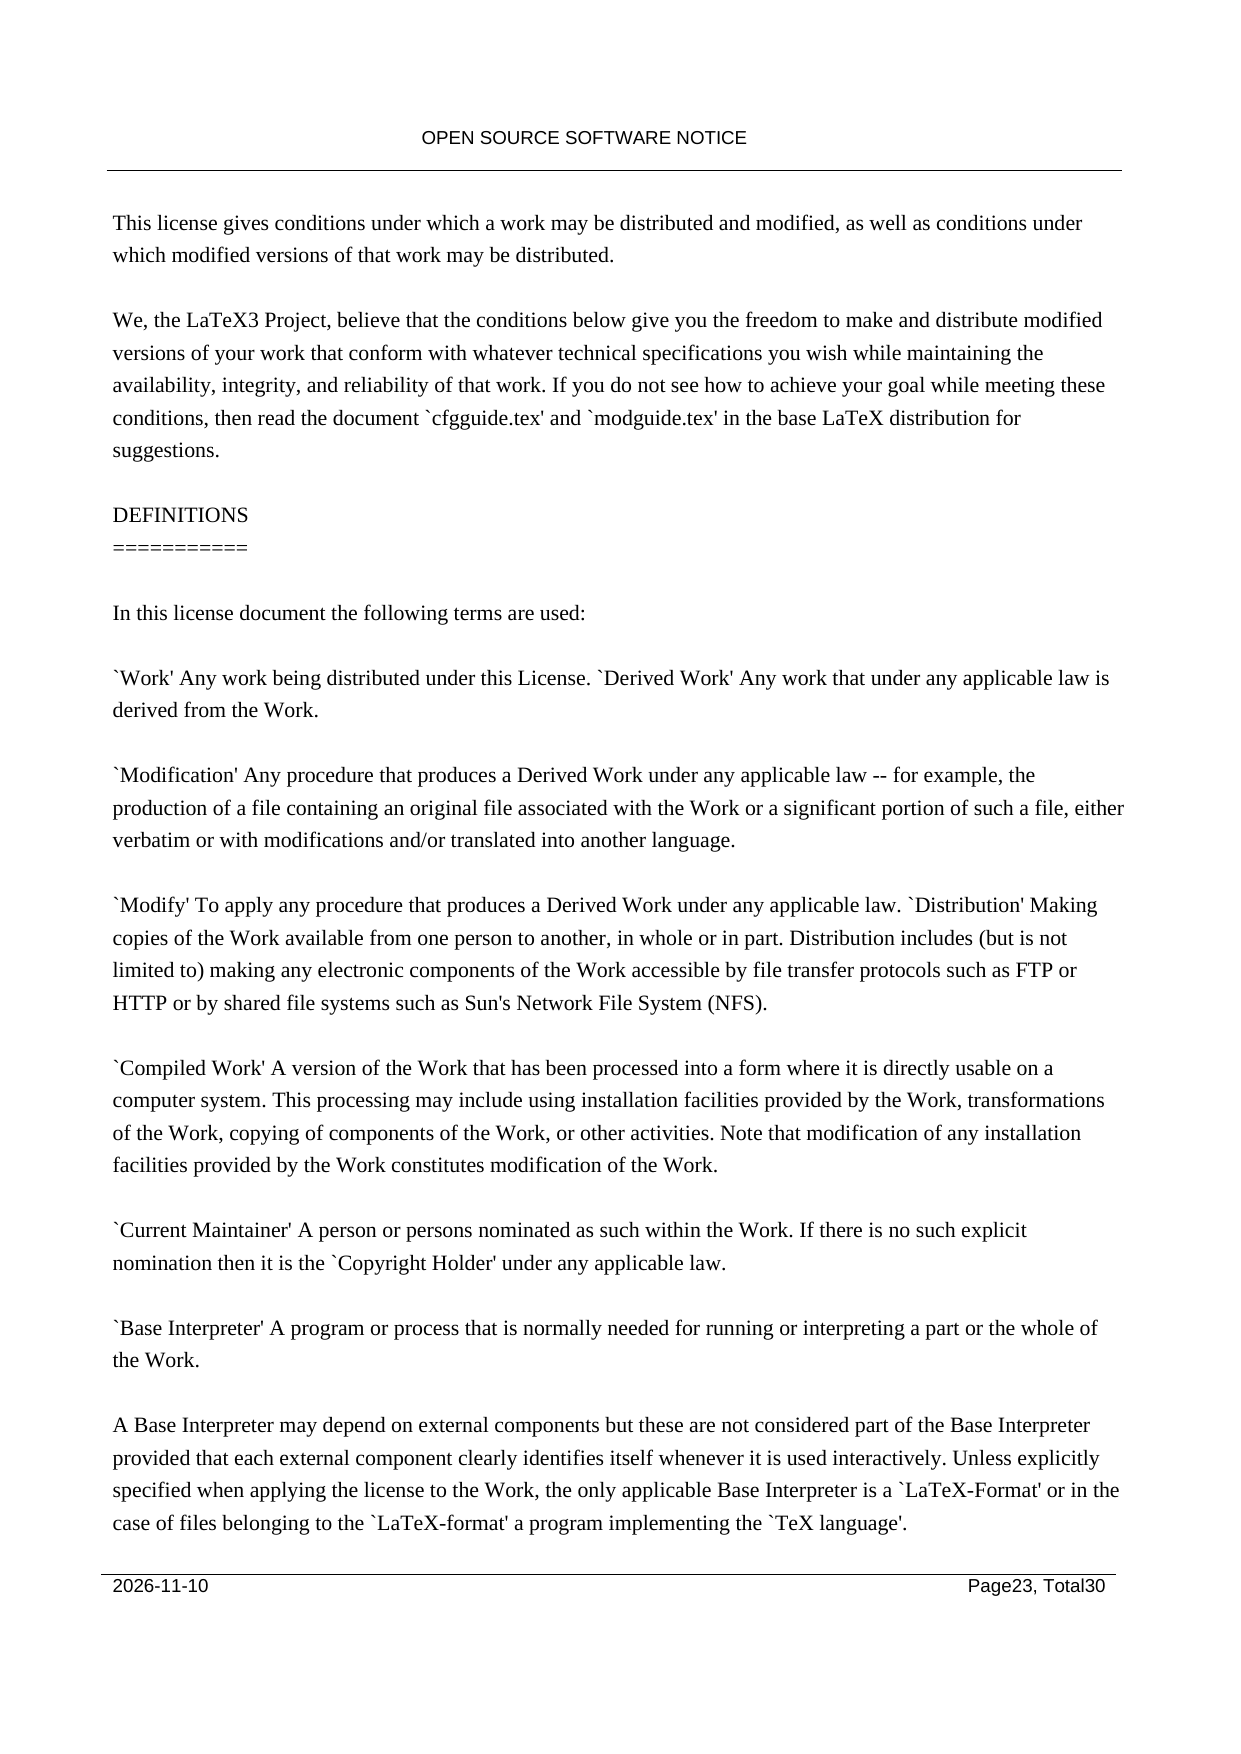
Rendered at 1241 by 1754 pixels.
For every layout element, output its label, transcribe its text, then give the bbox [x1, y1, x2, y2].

text `Work' Any work being distributed under this License. `Derived Work' Any work that under any applicable law is derived from the Work. [112, 661, 1128, 726]
text =========== [112, 531, 1128, 564]
text This license gives conditions under which a work may be distributed and modified, as well as conditions under which modified versions of that work may be distributed. [112, 206, 1128, 271]
text `Modification' Any procedure that produces a Derived Work under any applicable law -- for example, the production of a file containing an original file associated with the Work or a significant portion of such a file, either verbatim or with modifications and/or translated into another language. [112, 759, 1128, 856]
text `Modify' To apply any procedure that produces a Derived Work under any applicable law. `Distribution' Making copies of the Work available from one person to another, in whole or in part. Distribution includes (but is not limited to) making any electronic components of the Work accessible by file transfer protocols such as FTP or HTTP or by shared file systems such as Sun's Network File System (NFS). [112, 889, 1128, 1019]
text `Current Maintainer' A person or persons nominated as such within the Work. If there is no such explicit nomination then it is the `Copyright Holder' under any applicable law. [112, 1214, 1128, 1279]
text DEFINITIONS [112, 499, 1128, 531]
text `Base Interpreter' A program or process that is normally needed for running or interpreting a part or the whole of the Work. [112, 1311, 1128, 1376]
text We, the LaTeX3 Project, believe that the conditions below give you the freedom to make and distribute modified versions of your work that conform with whatever technical specifications you wish while maintaining the availability, integrity, and reliability of that work. If you do not see how to achieve your goal while meeting these conditions, then read the document `cfgguide.tex' and `modguide.tex' in the base LaTeX distribution for suggestions. [112, 304, 1128, 466]
text A Base Interpreter may depend on external components but these are not considered part of the Base Interpreter provided that each external component clearly identifies itself whenever it is used interactively. Unless explicitly specified when applying the license to the Work, the only applicable Base Interpreter is a `LaTeX-Format' or in the case of files belonging to the `LaTeX-format' a program implementing the `TeX language'. [112, 1409, 1128, 1539]
text In this license document the following terms are used: [112, 596, 1128, 629]
text `Compiled Work' A version of the Work that has been processed into a form where it is directly usable on a computer system. This processing may include using installation facilities provided by the Work, transformations of the Work, copying of components of the Work, or other activities. Note that modification of any installation facilities provided by the Work constitutes modification of the Work. [112, 1051, 1128, 1181]
